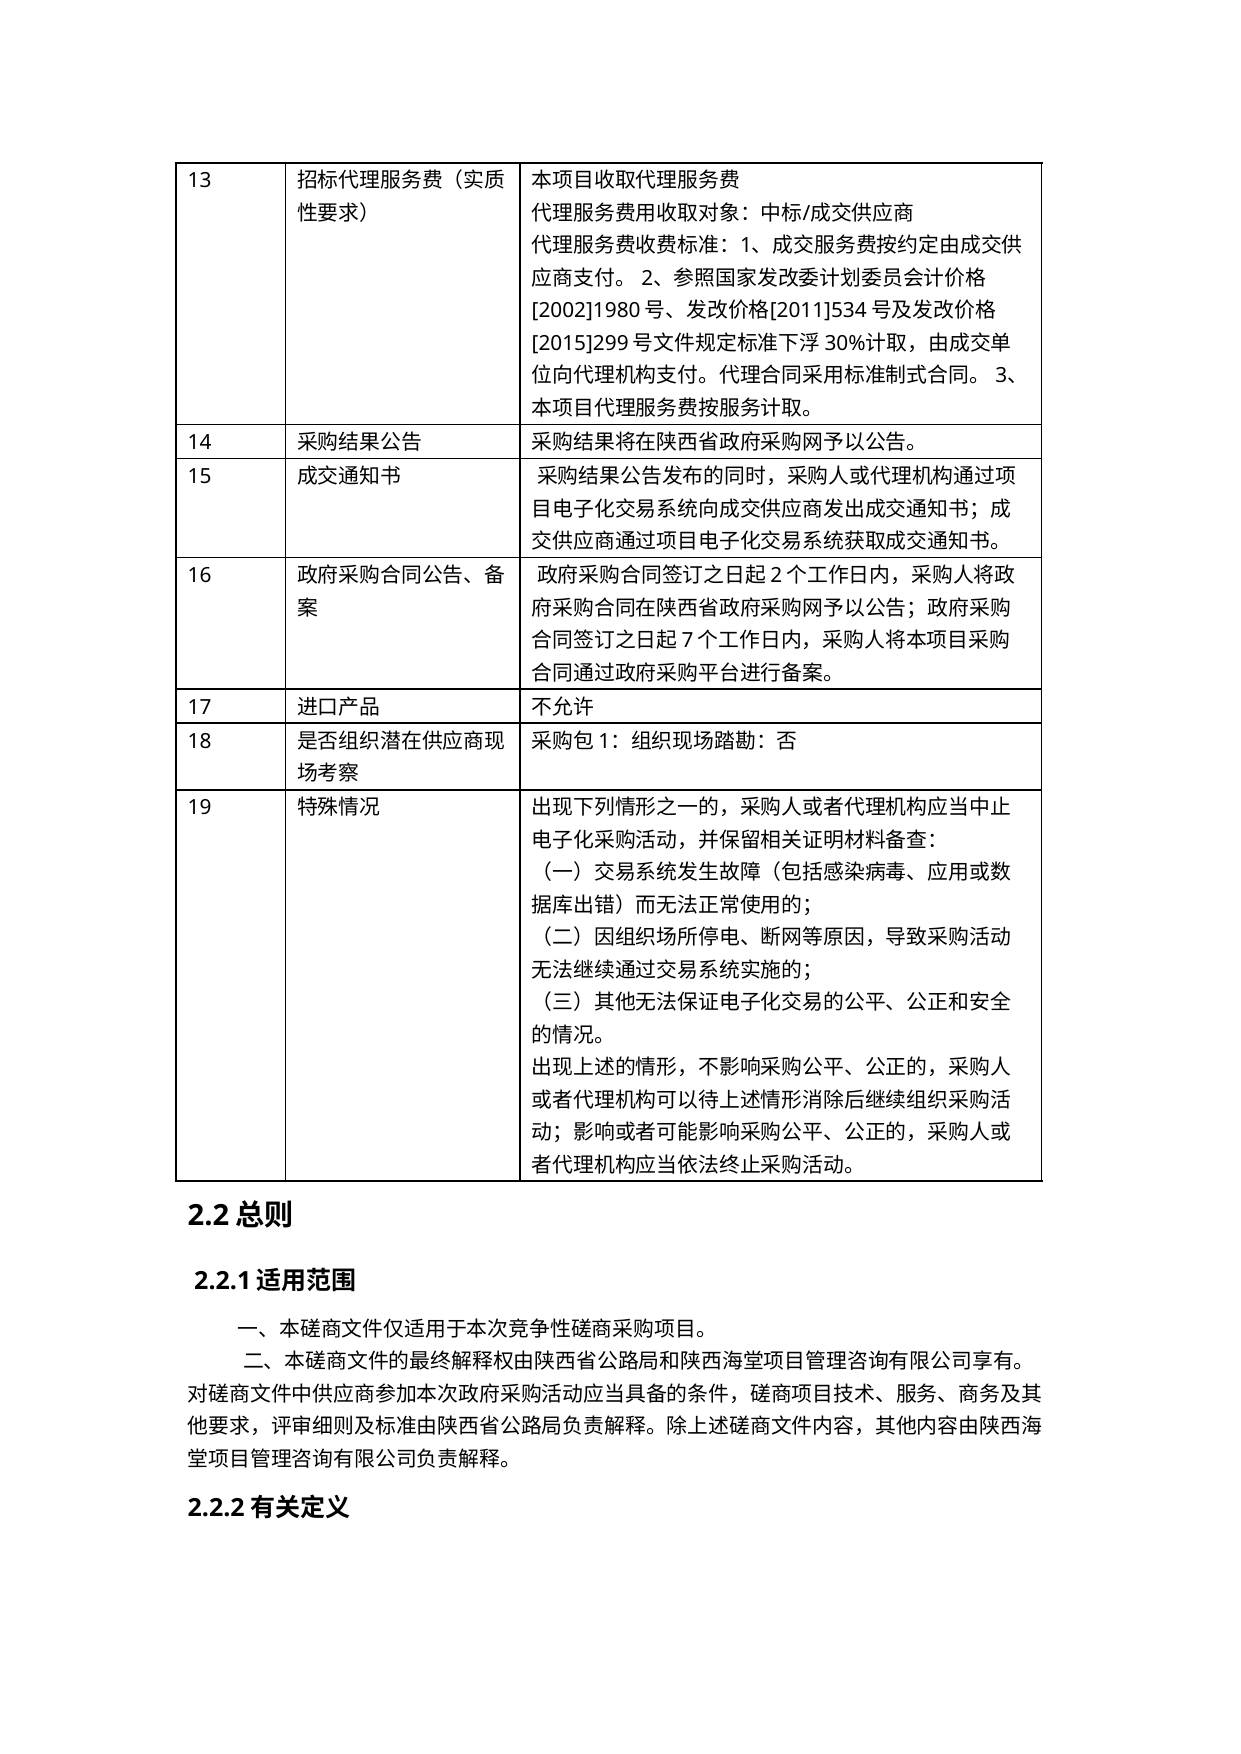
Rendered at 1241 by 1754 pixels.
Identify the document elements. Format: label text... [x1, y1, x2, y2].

table_cell 18 [177, 724, 285, 789]
table_cell 政府采购合同公告、备案 [286, 558, 519, 688]
text 一、本磋商文件仅适用于本次竞争性磋商采购项目。 [187, 1312, 1053, 1344]
table_cell 13 [177, 164, 285, 423]
table_cell 19 [177, 791, 285, 1180]
table_cell 进口产品 [286, 690, 519, 722]
text 2.2总则 [187, 1182, 1053, 1247]
text 二、本磋商文件的最终解释权由陕西省公路局和陕西海堂项目管理咨询有限公司享有。对磋商文件中供应商参加本次政府采购活动应当具备的条件，磋商项目技术、服务、商务及其他要求，评审细则及标准由陕西省公路局负责解释。除上述磋商文件内容，其他内容由陕西海堂项目管理咨询有限公司负责解释。 [187, 1344, 1053, 1474]
text 2.2.2有关定义 [187, 1474, 1053, 1539]
table_cell 招标代理服务费（实质性要求） [286, 164, 519, 423]
table_cell 14 [177, 425, 285, 458]
table_cell 特殊情况 [286, 791, 519, 1180]
table_cell 出现下列情形之一的，采购人或者代理机构应当中止电子化采购活动，并保留相关证明材料备查： （一）交易系统发生故障（包括感染病毒、应用或数据库出错）而无法正常使用的； （二）因组织场所停电、断网等原因，导致采购活动无法继续通过交易系统实施的； （三）其他无法保证电子化交易的公平、公正和安全的情况。 出现上述的情形，不影响采购公平、公正的，采购人或者代理机构可以待上述情形消除后继续组织采购活动；影响或者可能影响采购公平、公正的，采购人或者代理机构应当依法终止采购活动。 [521, 791, 1041, 1180]
table_cell 成交通知书 [286, 459, 519, 557]
table_cell 本项目收取代理服务费 代理服务费用收取对象：中标/成交供应商 代理服务费收费标准：1、成交服务费按约定由成交供应商支付。 2、参照国家发改委计划委员会计价格[2002]1980号、发改价格[2011]534号及发改价格[2015]299号文件规定标准下浮30%计取，由成交单位向代理机构支付。代理合同采用标准制式合同。 3、本项目代理服务费按服务计取。 [521, 164, 1041, 423]
table_cell 15 [177, 459, 285, 557]
table_cell 16 [177, 558, 285, 688]
table_cell 是否组织潜在供应商现场考察 [286, 724, 519, 789]
table_cell 政府采购合同签订之日起2个工作日内，采购人将政府采购合同在陕西省政府采购网予以公告；政府采购合同签订之日起7个工作日内，采购人将本项目采购合同通过政府采购平台进行备案。 [521, 558, 1041, 688]
text 2.2.1适用范围 [187, 1247, 1053, 1312]
table_cell 采购结果将在陕西省政府采购网予以公告。 [521, 425, 1041, 458]
table_cell 不允许 [521, 690, 1041, 722]
table_cell 采购结果公告 [286, 425, 519, 458]
table_cell 17 [177, 690, 285, 722]
table_cell 采购结果公告发布的同时，采购人或代理机构通过项目电子化交易系统向成交供应商发出成交通知书；成交供应商通过项目电子化交易系统获取成交通知书。 [521, 459, 1041, 557]
table_cell 采购包1：组织现场踏勘：否 [521, 724, 1041, 789]
